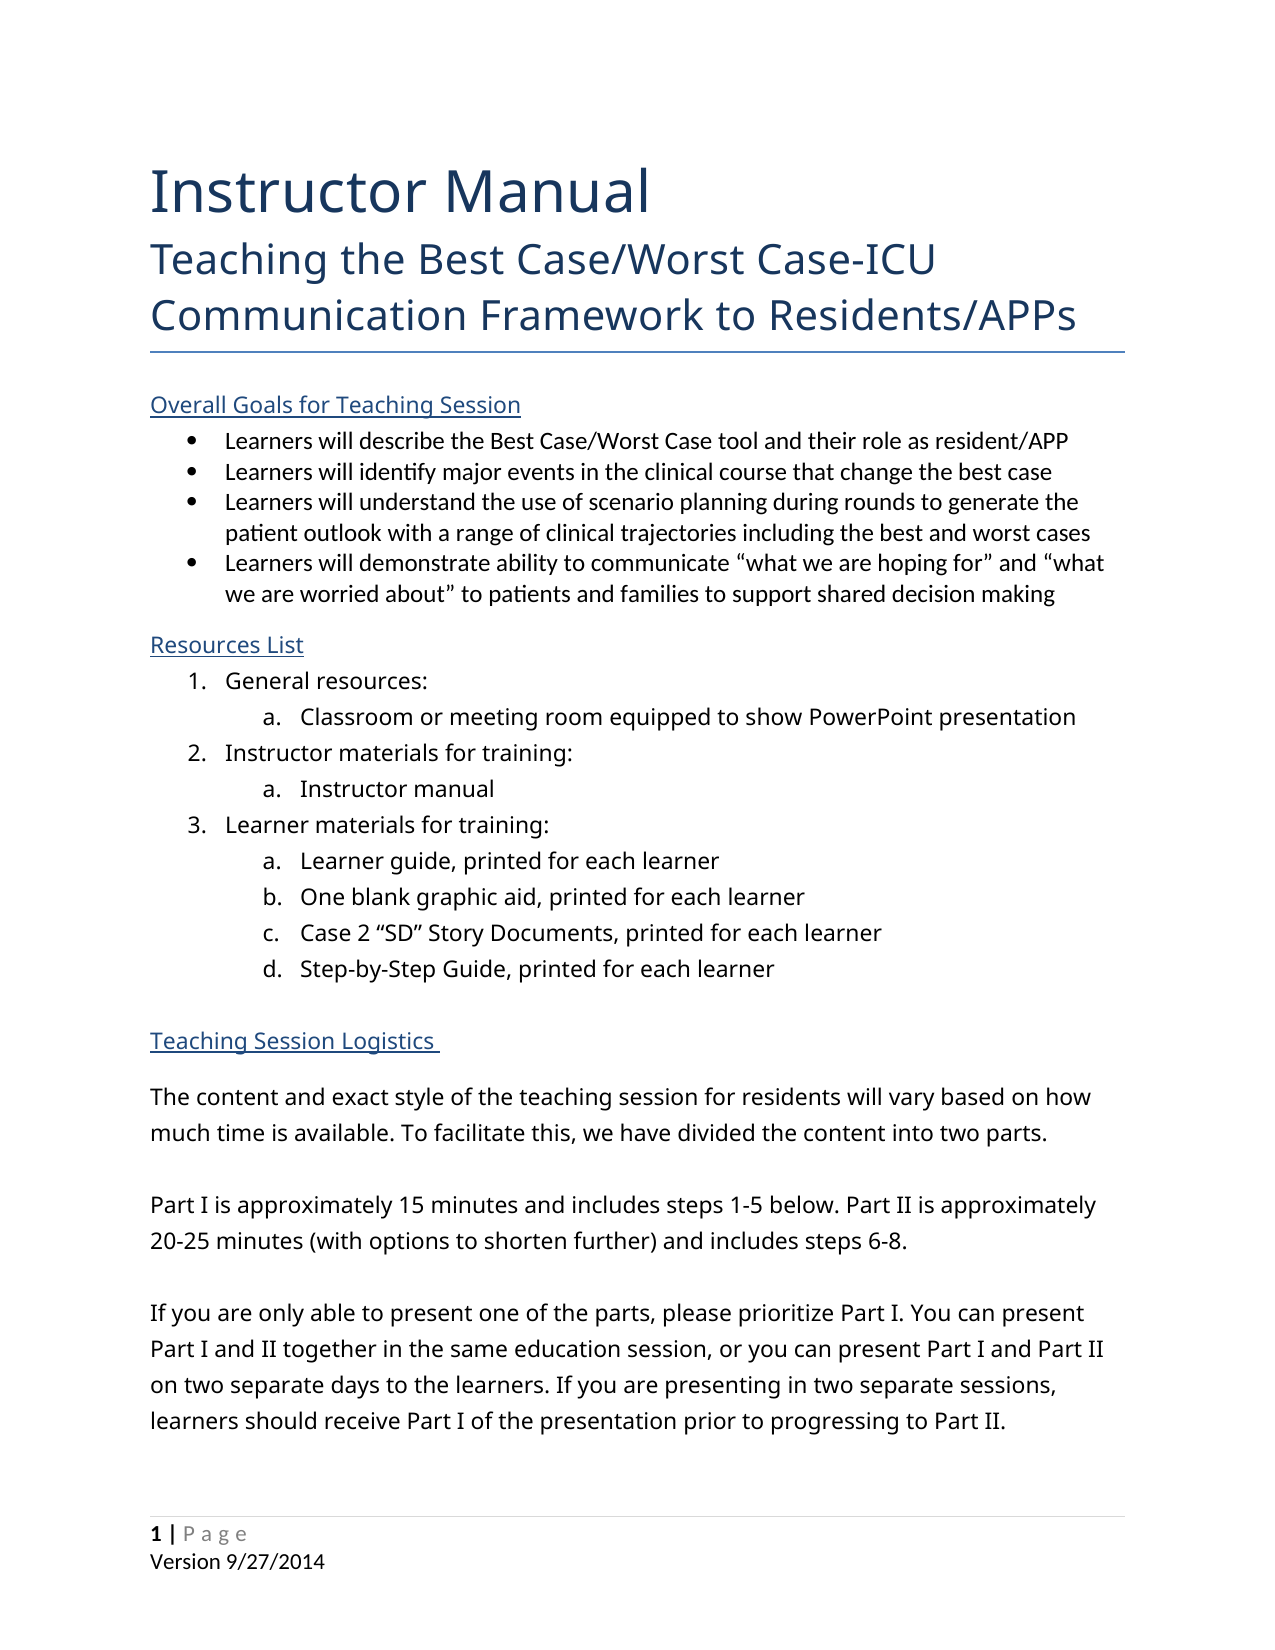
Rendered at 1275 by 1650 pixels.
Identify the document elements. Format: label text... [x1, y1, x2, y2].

text Overall Goals for Teaching Session [150, 389, 1125, 421]
text Teaching Session Logistics [150, 1024, 1125, 1056]
list Learners will demonstrate ability to communicate “what we are hoping for” and “what we are worried about” to patients and families to support shared decision making [187, 547, 1125, 608]
text If you are only able to present one of the parts, please prioritize Part I. You can present Part I and II together in the same education session, or you can present Part I and Part II on two separate days to the learners. If you are presenting in two separate sessions, learners should receive Part I of the presentation prior to progressing to Part II. [150, 1297, 1125, 1436]
list Classroom or meeting room equipped to show PowerPoint presentation [262, 701, 1125, 732]
text Instructor Manual [150, 150, 1125, 229]
list Learner guide, printed for each learner [262, 845, 1125, 876]
text The content and exact style of the teaching session for residents will vary based on how much time is available. To facilitate this, we have divided the content into two parts. [150, 1081, 1125, 1148]
text Teaching the Best Case/Worst Case-ICU Communication Framework to Residents/APPs [150, 229, 1125, 351]
list Learner materials for training: [187, 809, 1125, 840]
list Step-by-Step Guide, printed for each learner [262, 953, 1125, 984]
list Instructor manual [262, 773, 1125, 804]
list General resources: [187, 665, 1125, 696]
list Case 2 “SD” Story Documents, printed for each learner [262, 917, 1125, 948]
text Resources List [150, 629, 1125, 661]
text Part I is approximately 15 minutes and includes steps 1-5 below. Part II is approximately 20-25 minutes (with options to shorten further) and includes steps 6-8. [150, 1189, 1125, 1256]
list One blank graphic aid, printed for each learner [262, 881, 1125, 912]
list Instructor materials for training: [187, 737, 1125, 768]
list Learners will describe the Best Case/Worst Case tool and their role as resident/APP [187, 425, 1125, 456]
list Learners will identify major events in the clinical course that change the best case [187, 456, 1125, 486]
list Learners will understand the use of scenario planning during rounds to generate the patient outlook with a range of clinical trajectories including the best and worst cases [187, 486, 1125, 547]
